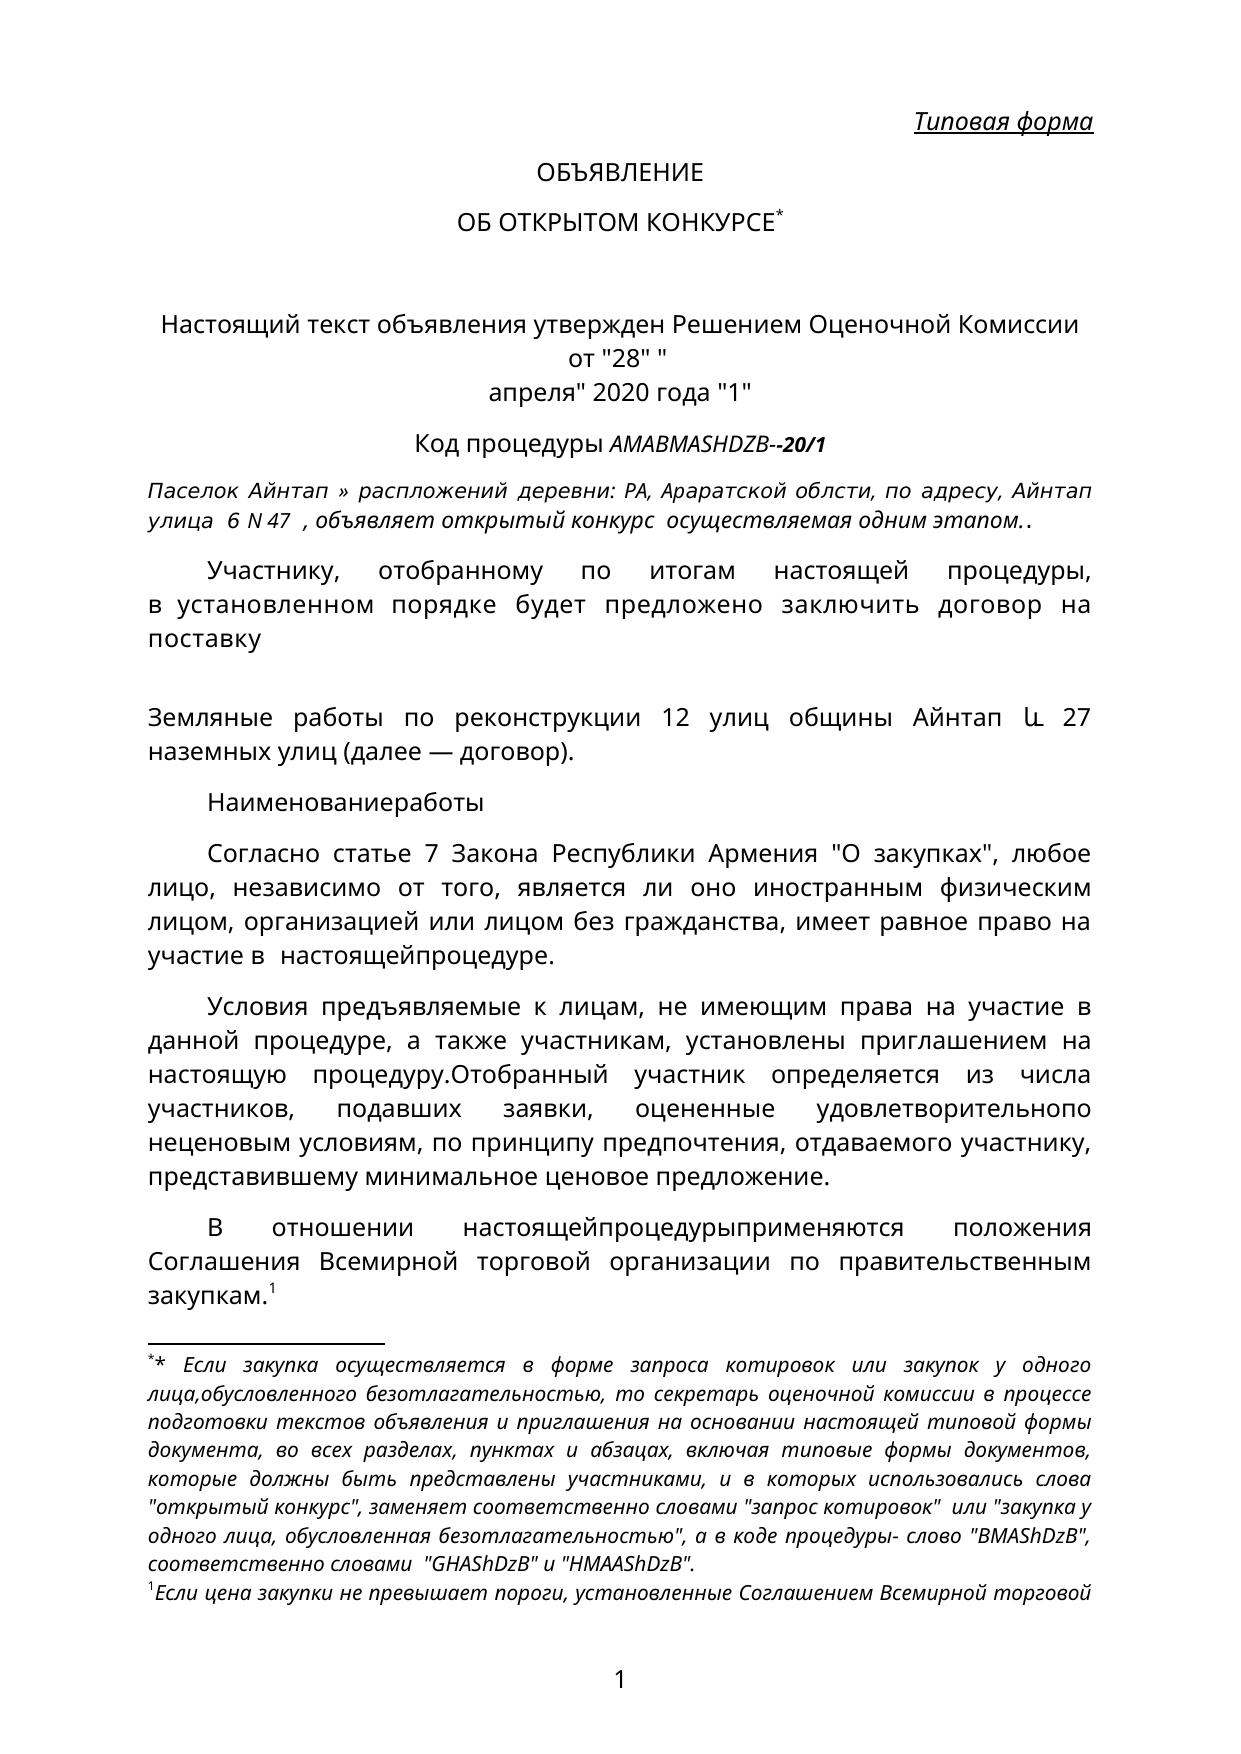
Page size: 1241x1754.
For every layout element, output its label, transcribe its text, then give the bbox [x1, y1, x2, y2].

text В отношении настоящейпроцедурыприменяются положения Соглашения Всемирной торговой организации по правительственным закупкам. [148, 1209, 1092, 1312]
text Согласно статье 7 Закона Республики Армения "О закупках", любое лицо, независимо от того, является ли оно иностранным физическим лицом, организацией или лицом без гражданства, имеет равное право на участие в настоящейпроцедуре. [148, 835, 1092, 972]
text ОБЪЯВЛЕНИЕ [148, 154, 1092, 188]
text Код процедуры AMABMASHDZB--20/1 [148, 425, 1092, 459]
text Настоящий текст объявления утвержден Решением Оценочной Комиссии от "28" " апреля" 2020 года "1" [148, 306, 1092, 408]
text Типовая форма [148, 103, 1093, 137]
text Участнику, отобранному по итогам настоящей процедуры, в установленном порядке будет предложено заключить договор на поставку [148, 552, 1092, 655]
text Наименованиеработы [148, 784, 1092, 819]
text ОБ ОТКРЫТОМ КОНКУРСЕ* [148, 205, 1092, 239]
text Паселок Айнтап » распложений деревни: РА, Араратской облсти, по адресу, Айнтап улица 6 N 47 , объявляет открытый конкурс осуществляемая одним этапом.. [148, 476, 1092, 536]
text Условия предъявляемые к лицам, не имеющим права на участие в данной процедуре, а также участникам, установлены приглашением на настоящую процедуру.Отобранный участник определяется из числа участников, подавших заявки, оцененные удовлетворительнопо неценовым условиям, по принципу предпочтения, отдаваемого участнику, представившему минимальное ценовое предложение. [148, 988, 1092, 1193]
text Земляные работы по реконструкции 12 улиц общины Айнтап և 27 наземных улиц (далее — договор). [148, 671, 1092, 768]
